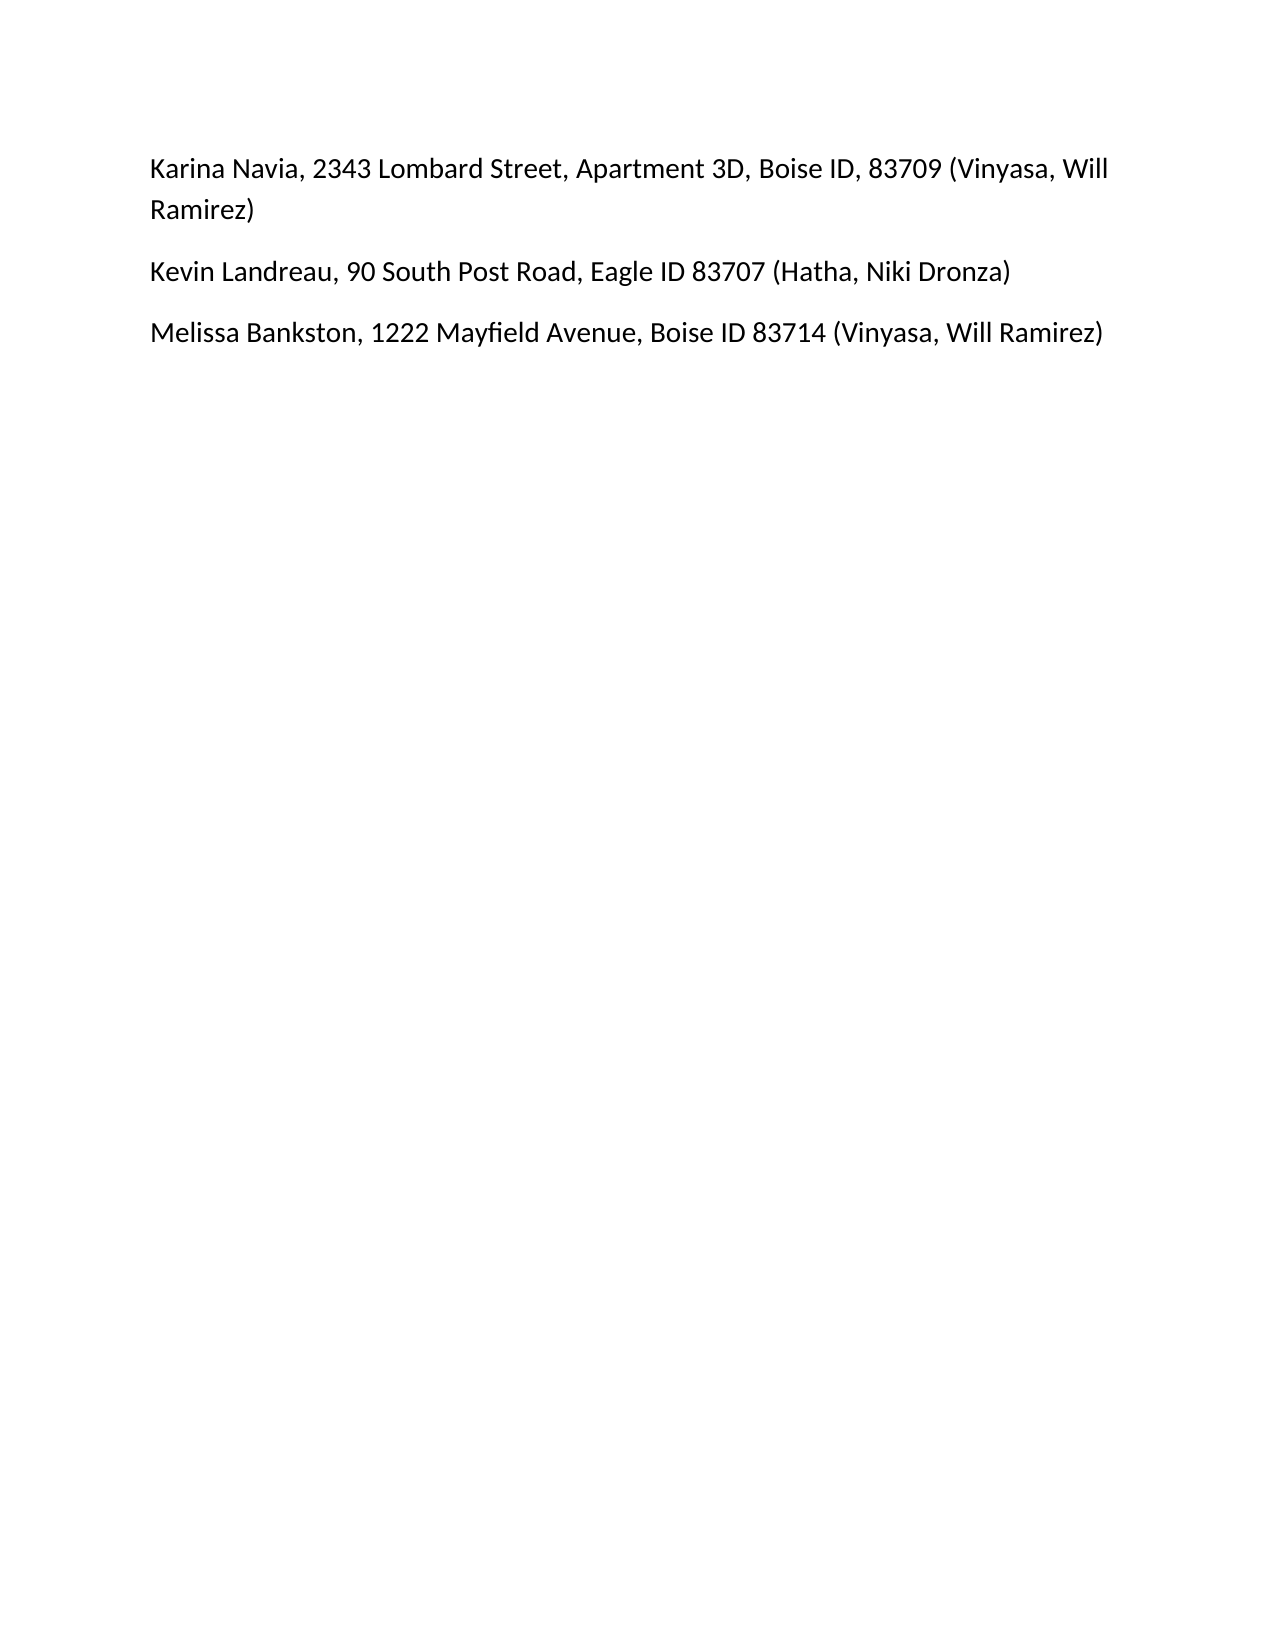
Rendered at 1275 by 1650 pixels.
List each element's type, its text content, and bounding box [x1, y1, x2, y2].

text Melissa Bankston, 1222 Mayfield Avenue, Boise ID 83714 (Vinyasa, Will Ramirez) [150, 314, 1125, 350]
text Karina Navia, 2343 Lombard Street, Apartment 3D, Boise ID, 83709 (Vinyasa, Will Ramirez) [150, 150, 1125, 227]
text Kevin Landreau, 90 South Post Road, Eagle ID 83707 (Hatha, Niki Dronza) [150, 253, 1125, 288]
